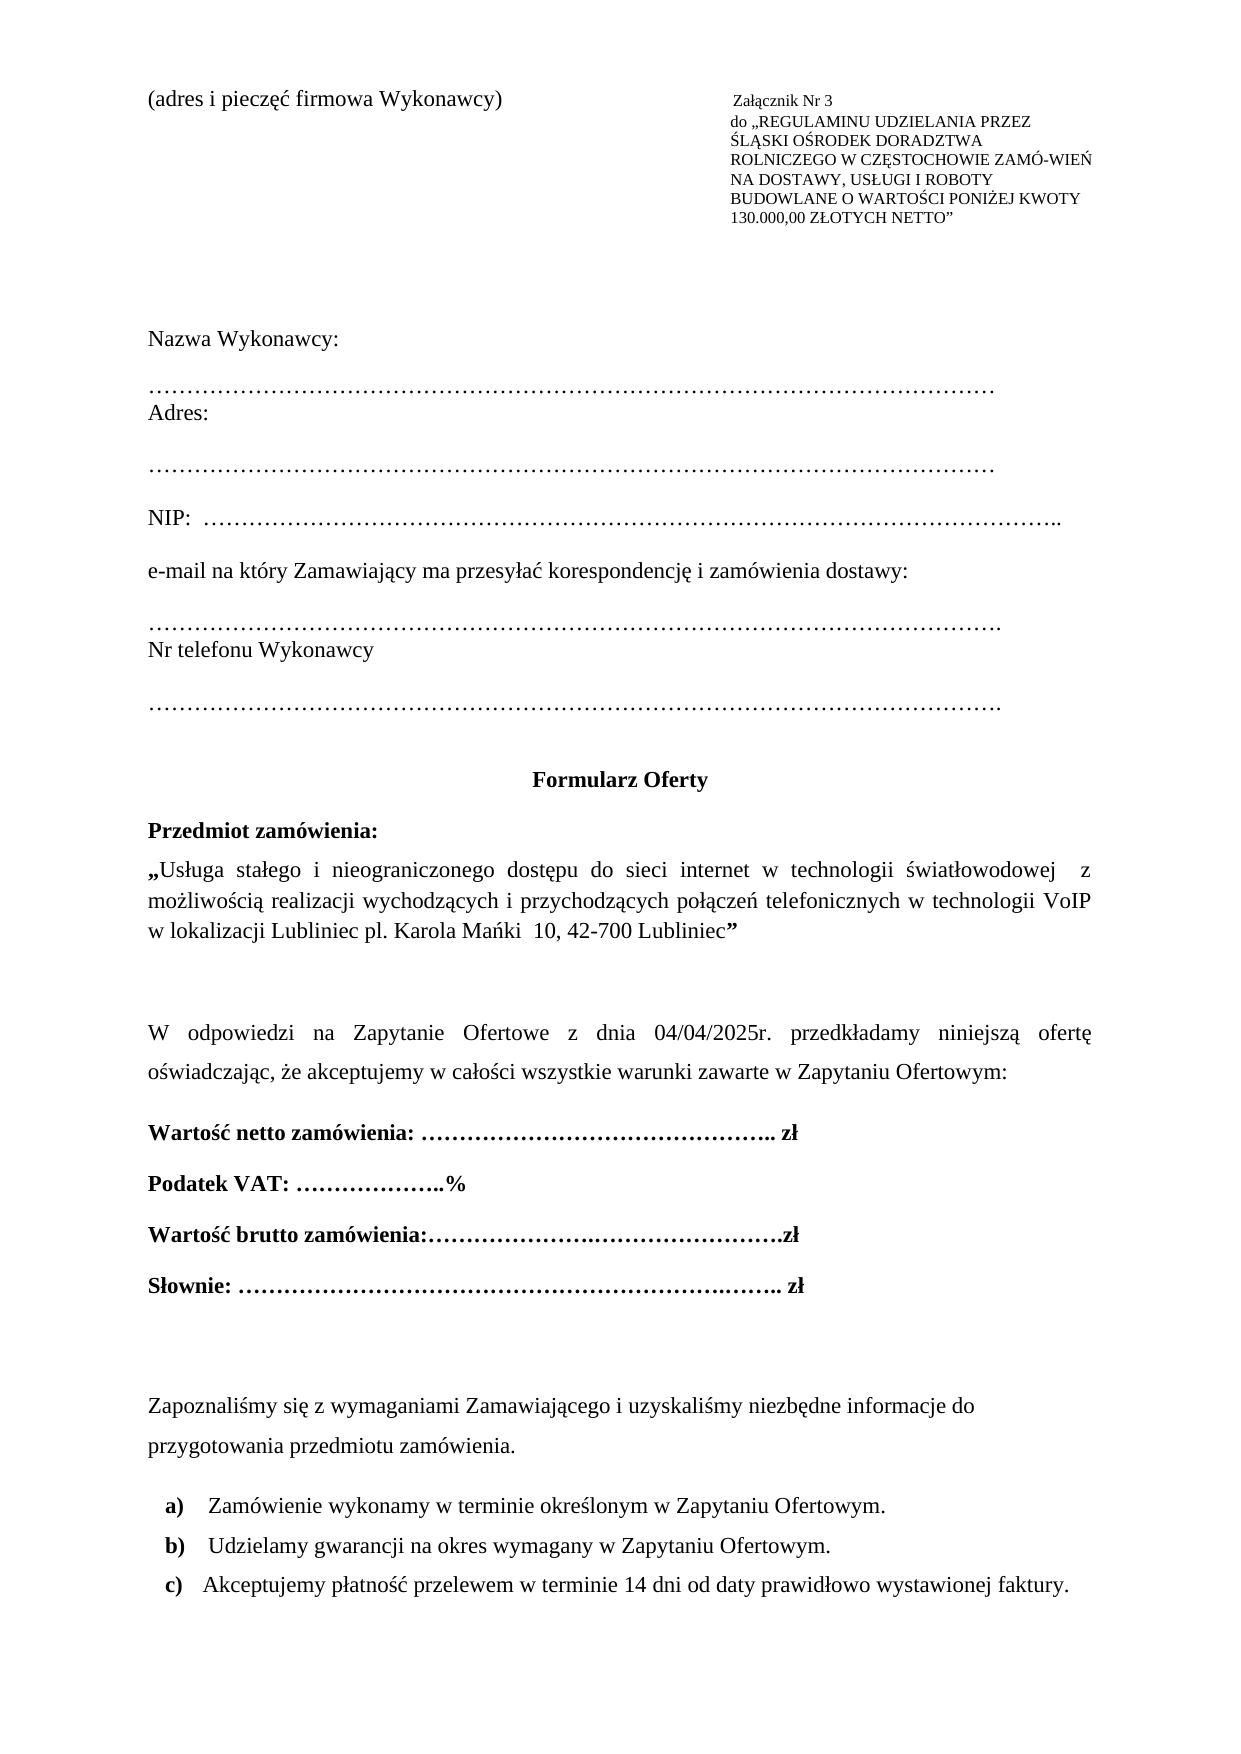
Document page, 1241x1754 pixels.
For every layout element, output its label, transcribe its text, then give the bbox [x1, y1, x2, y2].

text Słownie: ……………………………………………………….…….. zł [148, 1272, 1093, 1298]
text W odpowiedzi na Zapytanie Ofertowe z dnia 04/04/2025r. przedkładamy niniejszą ofertę oświadczając, że akceptujemy w całości wszystkie warunki zawarte w Zapytaniu Ofertowym: [148, 1019, 1093, 1085]
text Wartość netto zamówienia: ……………………………………….. zł [148, 1119, 1093, 1145]
text Wartość brutto zamówienia:………………….…………………….zł [148, 1221, 1093, 1247]
text Przedmiot zamówienia: [148, 817, 1093, 843]
text (adres i pieczęć firmowa Wykonawcy) Załącznik Nr 3 [148, 59, 1093, 112]
list Udzielamy gwarancji na okres wymagany w Zapytaniu Ofertowym. [165, 1532, 1093, 1558]
text Podatek VAT: ………………..% [148, 1170, 1093, 1196]
text Adres: [148, 399, 1093, 425]
text …………………………………………………………………………………………………. [148, 688, 1093, 715]
text e-mail na który Zamawiający ma przesyłać korespondencję i zamówienia dostawy: [148, 557, 1093, 583]
text NIP: ………………………………………………………………………………………………….. [148, 504, 1093, 530]
list Zamówienie wykonamy w terminie określonym w Zapytaniu Ofertowym. [165, 1492, 1093, 1519]
text …………………………………………………………………………………………………. [148, 609, 1093, 636]
text „Usługa stałego i nieograniczonego dostępu do sieci internet w technologii światłowodowej z możliwością realizacji wychodzących i przychodzących połączeń telefonicznych w technologii VoIP w lokalizacji Lubliniec pl. Karola Mańki 10, 42-700 Lubliniec” [148, 856, 1093, 943]
text ………………………………………………………………………………………………… [148, 451, 1093, 478]
text ………………………………………………………………………………………………… [148, 372, 1093, 399]
text Formularz Oferty [148, 766, 1093, 792]
text Nazwa Wykonawcy: [148, 325, 1093, 351]
text do „REGULAMINU UDZIELANIA PRZEZ ŚLĄSKI OŚRODEK DORADZTWA ROLNICZEGO W CZĘSTOCHOWIE ZAMÓ-WIEŃ NA DOSTAWY, USŁUGI I ROBOTY BUDOWLANE O WARTOŚCI PONIŻEJ KWOTY 130.000,00 ZŁOTYCH NETTO” [730, 112, 1093, 227]
text Zapoznaliśmy się z wymaganiami Zamawiającego i uzyskaliśmy niezbędne informacje do przygotowania przedmiotu zamówienia. [148, 1392, 1093, 1458]
text Nr telefonu Wykonawcy [148, 636, 1093, 662]
list Akceptujemy płatność przelewem w terminie 14 dni od daty prawidłowo wystawionej faktury. [165, 1571, 1093, 1598]
